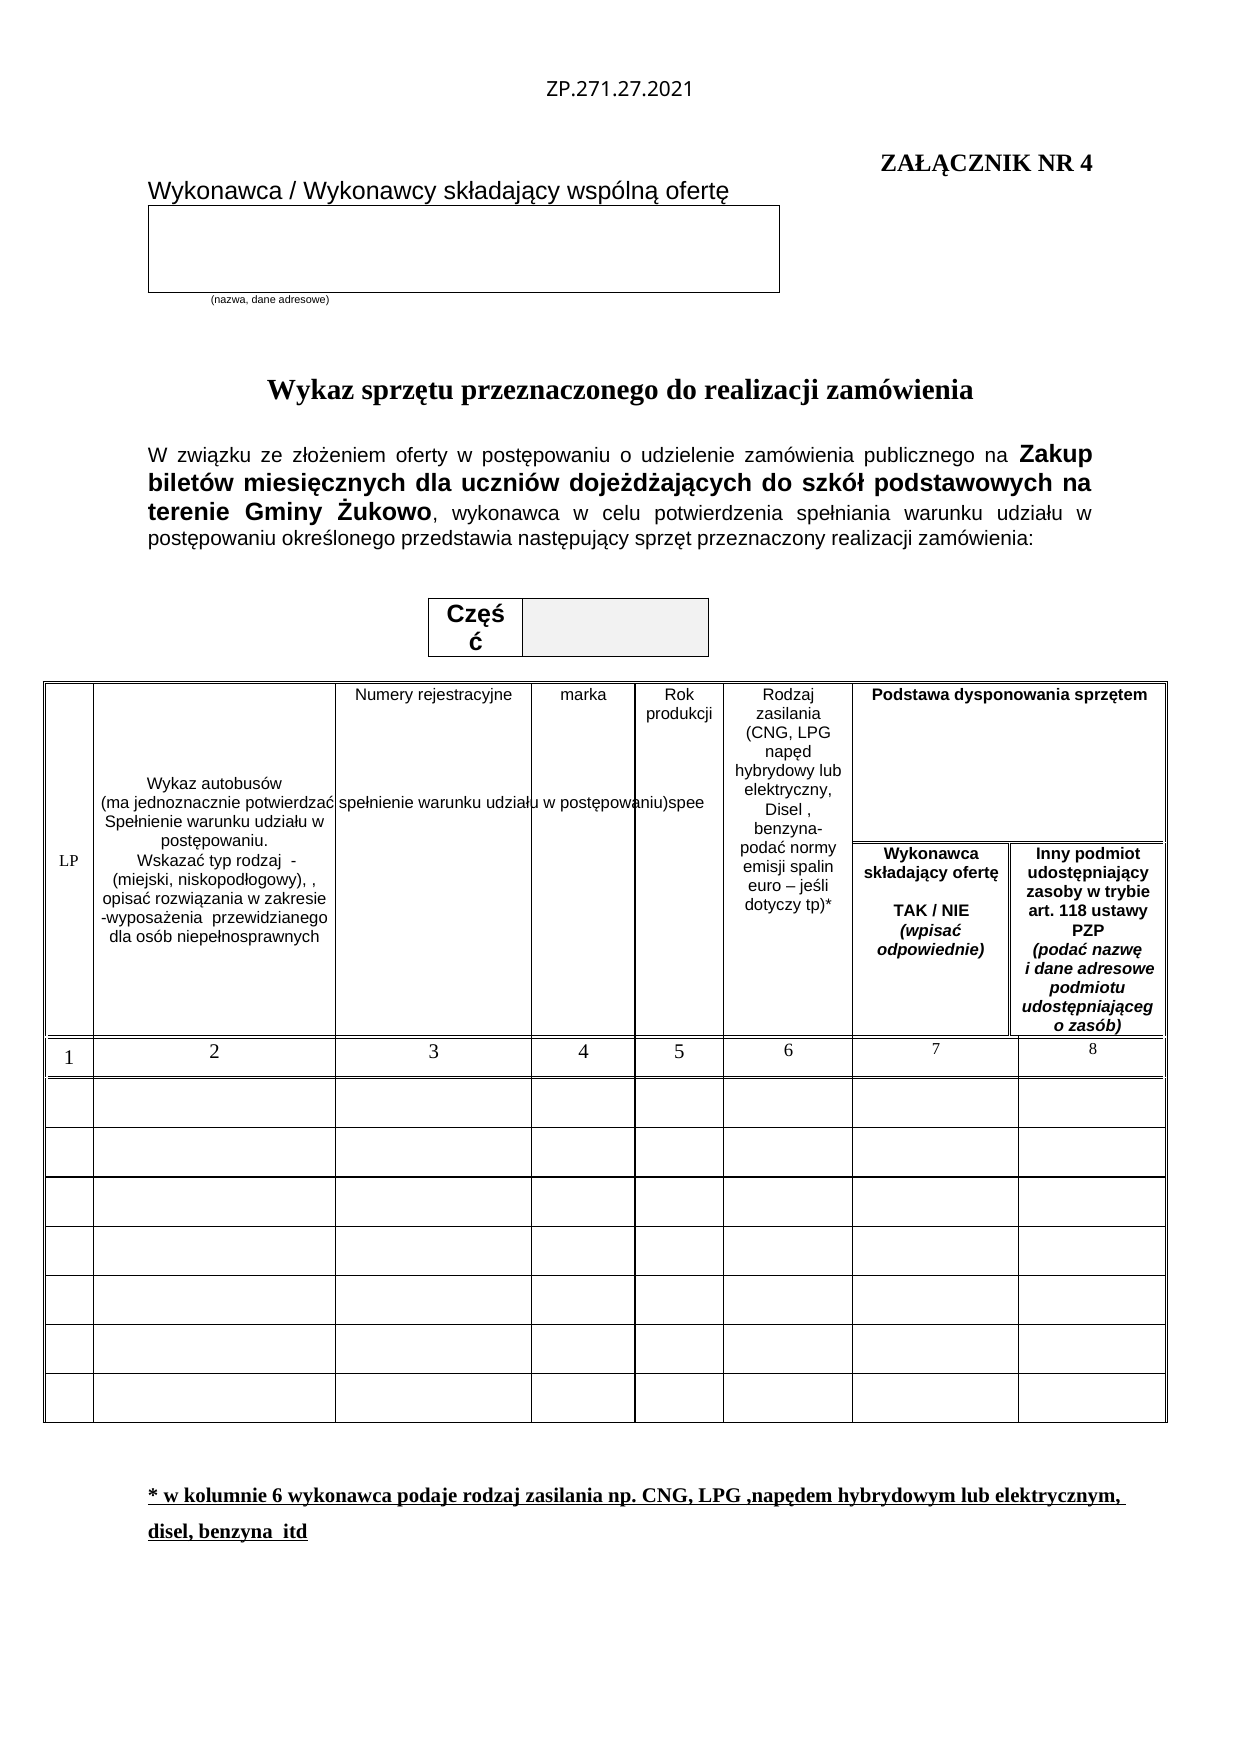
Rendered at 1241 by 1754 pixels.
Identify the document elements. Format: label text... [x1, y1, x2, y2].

table_cell [336, 1227, 531, 1275]
table_header Numery rejestracyjne [336, 684, 531, 1035]
table_header LP [46, 684, 93, 1035]
table_cell [532, 1227, 634, 1275]
table_cell [94, 1178, 335, 1226]
text ZAŁĄCZNIK NR 4 [148, 148, 1093, 176]
table_cell [336, 1128, 531, 1176]
table_cell [532, 1325, 634, 1373]
table_cell [1019, 1276, 1165, 1324]
table_cell [636, 1227, 723, 1275]
table_cell [1019, 1076, 1166, 1127]
table_cell [724, 1374, 852, 1422]
text Wykonawca / Wykonawcy składający wspólną ofertę [148, 176, 1093, 205]
table_cell [636, 1178, 723, 1226]
table_cell [636, 1276, 723, 1324]
table_cell [46, 1325, 93, 1373]
table_cell [336, 1178, 531, 1226]
table_cell [46, 1374, 93, 1422]
table_cell [636, 1325, 723, 1373]
table_cell [44, 1076, 93, 1127]
text W związku ze złożeniem oferty w postępowaniu o udzielenie zamówienia publicznego na Zakup biletów miesięcznych dla uczniów dojeżdżających do szkół podstawowych na terenie Gminy Żukowo, wykonawca w celu potwierdzenia spełniania warunku udziału w postępowaniu określonego przedstawia następujący sprzęt przeznaczony realizacji zamówienia: [148, 439, 1093, 549]
table_cell Wykonawca składający ofertę TAK / NIE (wpisać odpowiednie) [853, 844, 1008, 1035]
table_cell [94, 1276, 335, 1324]
table_cell [724, 1079, 852, 1127]
table_cell 8 [1019, 1035, 1166, 1076]
table_cell [336, 1276, 531, 1324]
table_cell [1019, 1178, 1165, 1226]
table_cell Inny podmiot udostępniający zasoby w trybie art. 118 ustawy PZP (podać nazwę i dane adresowe podmiotu udostępniającego zasób) [1011, 841, 1165, 1035]
table_cell [853, 1374, 1018, 1422]
table_cell [853, 1079, 1018, 1127]
table_cell 5 [636, 1039, 723, 1076]
table_header Rodzaj zasilania (CNG, LPG napęd hybrydowy lub elektryczny, Disel , benzyna- podać normy emisji spalin euro – jeśli dotyczy tp)* [724, 684, 852, 1035]
table_cell [46, 1227, 93, 1275]
table_cell 3 [336, 1039, 531, 1076]
table_cell [724, 1276, 852, 1324]
table_cell [532, 1374, 634, 1422]
text Wykaz sprzętu przeznaczonego do realizacji zamówienia [148, 372, 1093, 406]
table_cell [636, 1079, 723, 1127]
table_cell [853, 1227, 1018, 1275]
table_cell [94, 1079, 335, 1127]
table_cell [853, 1178, 1018, 1226]
table_cell [94, 1374, 335, 1422]
table_cell [724, 1178, 852, 1226]
text (nazwa, dane adresowe) [148, 293, 1093, 315]
table_cell [46, 1128, 93, 1176]
table_cell [724, 1227, 852, 1275]
table_header marka [532, 684, 634, 1035]
table_cell 1 [44, 1035, 93, 1076]
table_cell 4 [532, 1039, 634, 1076]
table_cell 7 [853, 1039, 1018, 1076]
table_cell [1019, 1128, 1165, 1176]
table_cell [46, 1178, 93, 1226]
table_cell [1019, 1325, 1165, 1373]
table_header Rok produkcji [636, 684, 723, 1035]
table_cell 2 [94, 1039, 335, 1076]
table_cell [636, 1374, 723, 1422]
table_cell [853, 1276, 1018, 1324]
table_cell [532, 1128, 634, 1176]
table_cell [724, 1325, 852, 1373]
table_cell [1019, 1374, 1165, 1422]
table_cell [532, 1178, 634, 1226]
table_cell [532, 1276, 634, 1324]
table_cell [94, 1325, 335, 1373]
table_cell [532, 1079, 634, 1127]
table_cell [724, 1128, 852, 1176]
table_cell [636, 1128, 723, 1176]
table_cell [336, 1325, 531, 1373]
table_header Część [429, 599, 522, 656]
table_cell [46, 1276, 93, 1324]
table_cell [336, 1079, 531, 1127]
table_header Podstawa dysponowania sprzętem [853, 684, 1165, 841]
table_cell 6 [724, 1039, 852, 1076]
table_cell [336, 1374, 531, 1422]
table_cell [853, 1325, 1018, 1373]
text * w kolumnie 6 wykonawca podaje rodzaj zasilania np. CNG, LPG ,napędem hybrydowym lub elektrycznym, disel, benzyna itd [148, 1483, 1140, 1543]
table_cell [1019, 1227, 1165, 1275]
table_cell [94, 1227, 335, 1275]
table_header [523, 599, 708, 656]
table_cell [853, 1128, 1018, 1176]
table_header Wykaz autobusów (ma jednoznacznie potwierdzać spełnienie warunku udziału w postępowaniu)spee Spełnienie warunku udziału w postępowaniu. Wskazać typ rodzaj - (miejski, niskopodłogowy), , opisać rozwiązania w zakresie -wyposażenia przewidzianego dla osób niepełnosprawnych [94, 684, 335, 1035]
table_header [149, 206, 779, 292]
table_cell [94, 1128, 335, 1176]
